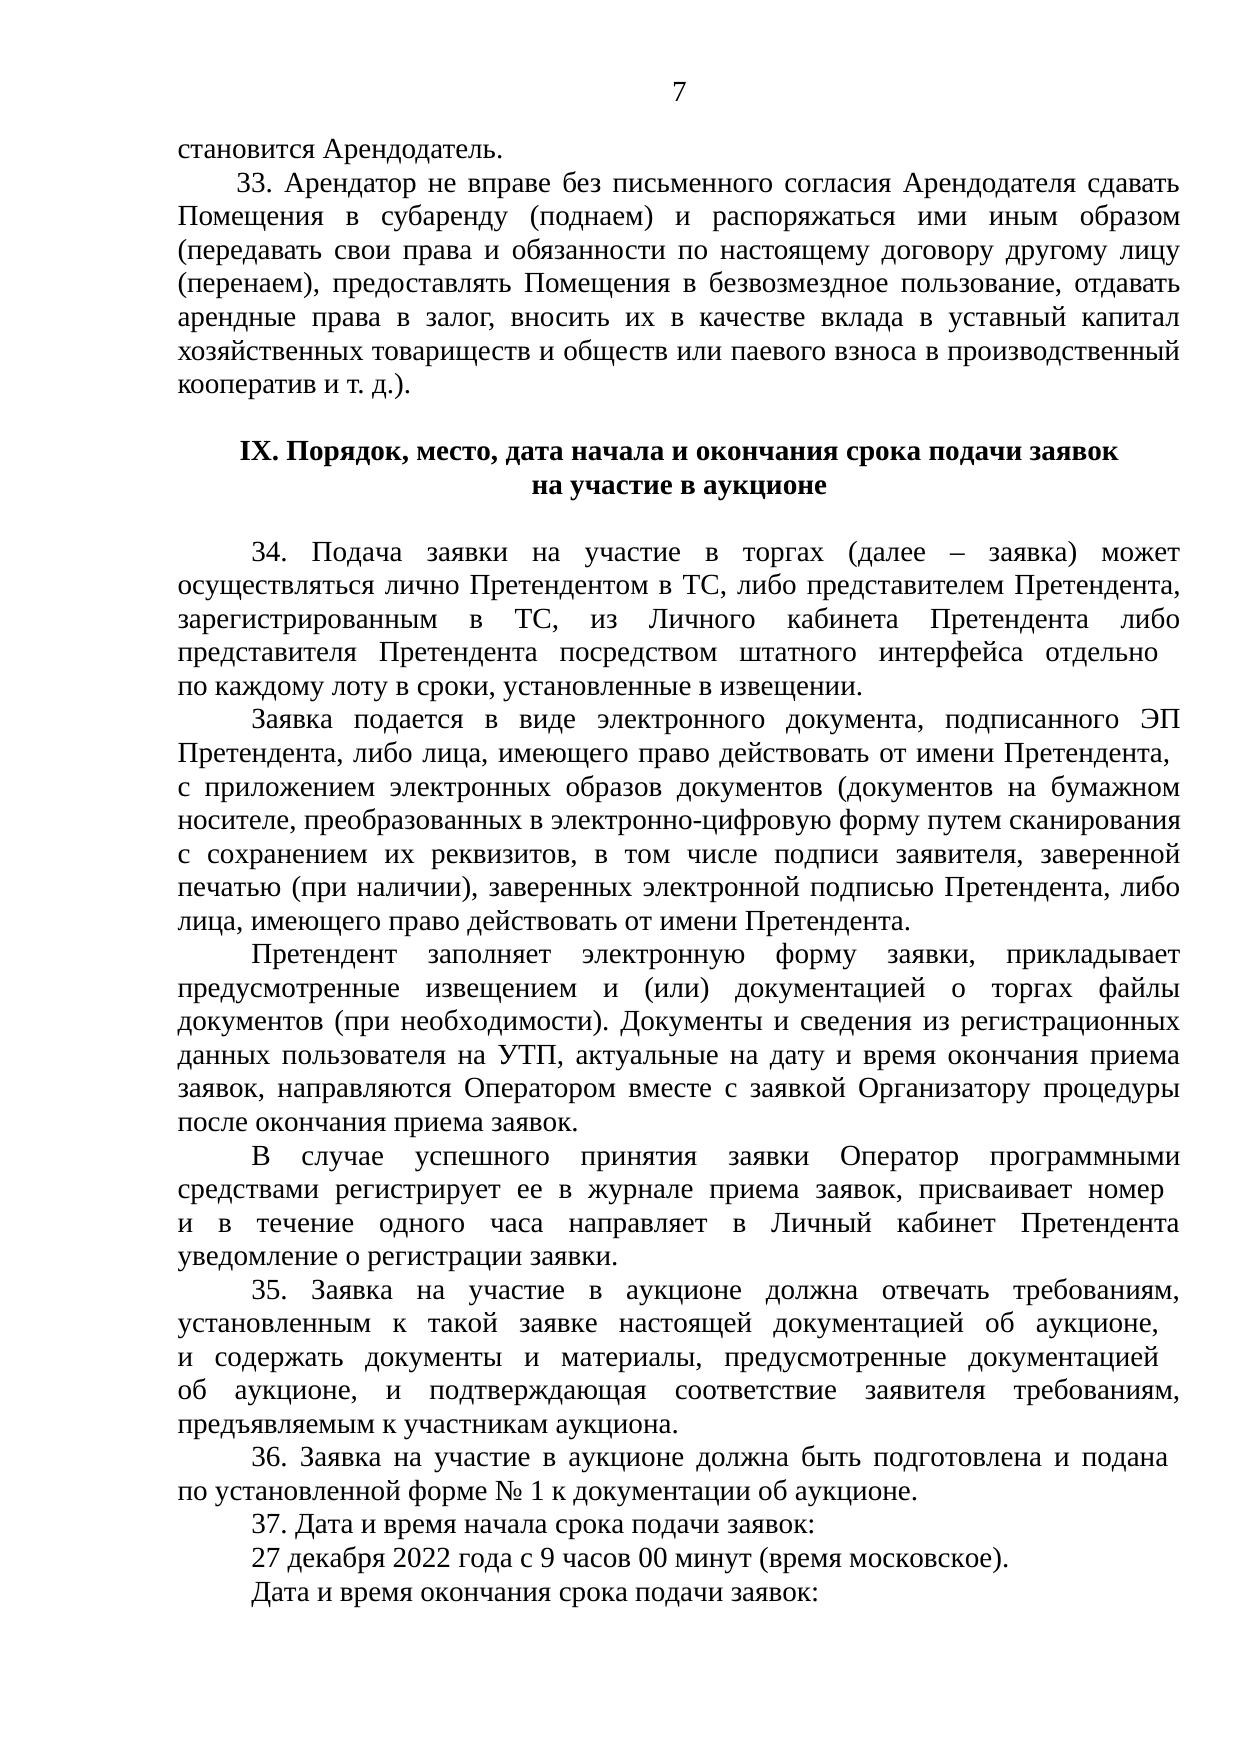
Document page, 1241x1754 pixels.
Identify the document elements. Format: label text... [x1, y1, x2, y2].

text Претендент заполняет электронную форму заявки, прикладывает предусмотренные извещением и (или) документацией о торгах файлы документов (при необходимости). Документы и сведения из регистрационных данных пользователя на УТП, актуальные на дату и время окончания приема заявок, направляются Оператором вместе с заявкой Организатору процедуры после окончания приема заявок. [177, 936, 1181, 1138]
text В случае успешного принятия заявки Оператор программными средствами регистрирует ее в журнале приема заявок, присваивает номер и в течение одного часа направляет в Личный кабинет Претендента уведомление о регистрации заявки. [177, 1138, 1181, 1272]
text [177, 131, 1181, 165]
text 36. Заявка на участие в аукционе должна быть подготовлена и подана по установленной форме № 1 к документации об аукционе. [177, 1439, 1181, 1507]
text Заявка подается в виде электронного документа, подписанного ЭП Претендента, либо лица, имеющего право действовать от имени Претендента, с приложением электронных образов документов (документов на бумажном носителе, преобразованных в электронно-цифровую форму путем сканирования с сохранением их реквизитов, в том числе подписи заявителя, заверенной печатью (при наличии), заверенных электронной подписью Претендента, либо лица, имеющего право действовать от имени Претендента. [177, 702, 1181, 936]
text на участие в аукционе [177, 467, 1181, 500]
text 37. Дата и время начала срока подачи заявок: [177, 1507, 1181, 1540]
text 27 декабря 2022 года с 9 часов 00 минут (время московское). [177, 1540, 1181, 1574]
text 35. Заявка на участие в аукционе должна отвечать требованиям, установленным к такой заявке настоящей документацией об аукционе, и содержать документы и материалы, предусмотренные документацией об аукционе, и подтверждающая соответствие заявителя требованиям, предъявляемым к участникам аукциона. [177, 1272, 1181, 1439]
text 34. Подача заявки на участие в торгах (далее – заявка) может осуществляться лично Претендентом в ТС, либо представителем Претендента, зарегистрированным в ТС, из Личного кабинета Претендента либо представителя Претендента посредством штатного интерфейса отдельно по каждому лоту в сроки, установленные в извещении. [177, 534, 1181, 702]
text Дата и время окончания срока подачи заявок: [177, 1574, 1181, 1607]
text 33. Арендатор не вправе без письменного согласия Арендодателя сдавать Помещения в субаренду (поднаем) и распоряжаться ими иным образом (передавать свои права и обязанности по настоящему договору другому лицу (перенаем), предоставлять Помещения в безвозмездное пользование, отдавать арендные права в залог, вносить их в качестве вклада в уставный капитал хозяйственных товариществ и обществ или паевого взноса в производственный кооператив и т. д.). [177, 165, 1181, 400]
text IX. Порядок, место, дата начала и окончания срока подачи заявок [177, 433, 1181, 467]
